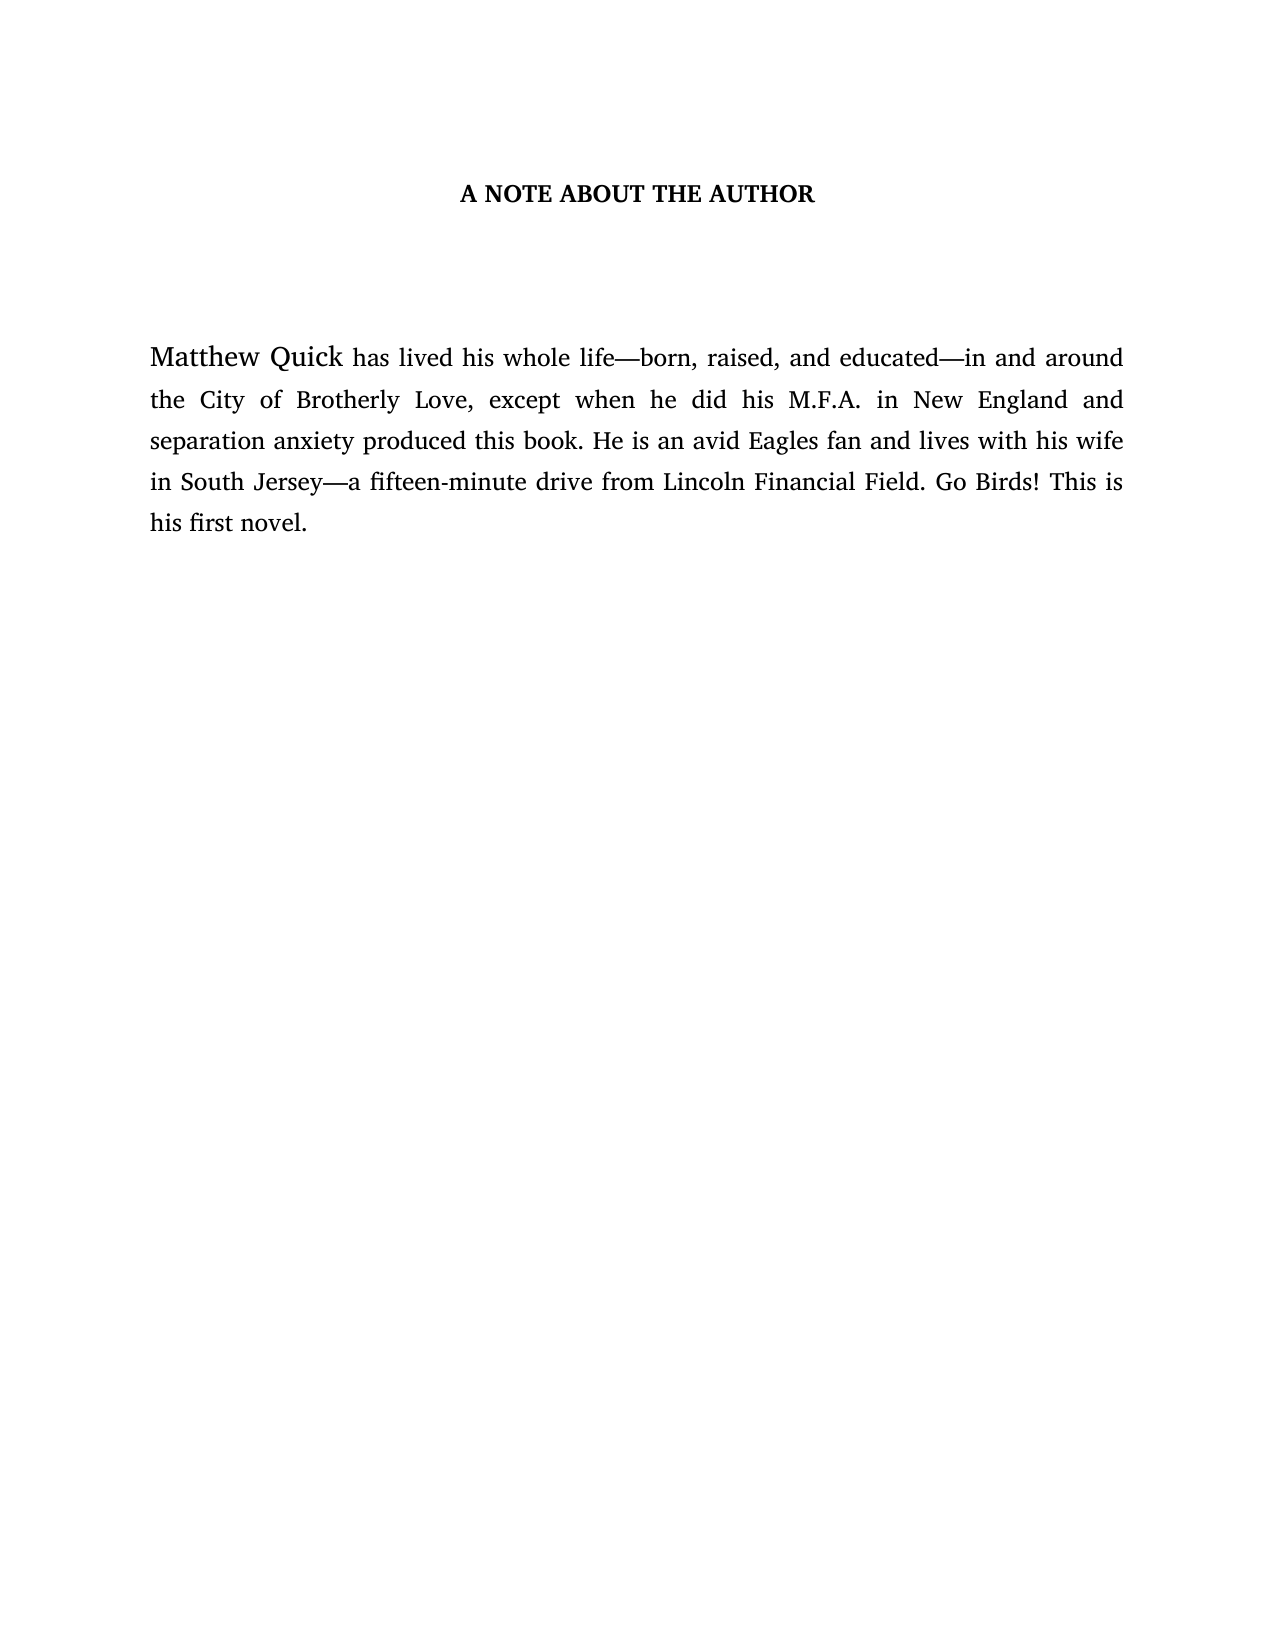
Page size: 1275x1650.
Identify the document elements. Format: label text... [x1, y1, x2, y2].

subtitle A NOTE ABOUT THE AUTHOR [150, 172, 1125, 213]
text Matthew Quick has lived his whole life—born, raised, and educated—in and around the City of Brotherly Love, except when he did his M.F.A. in New England and separation anxiety produced this book. He is an avid Eagles fan and lives with his wife in South Jersey—a fifteen-minute drive from Lincoln Financial Field. Go Birds! This is his first novel. [150, 333, 1125, 542]
